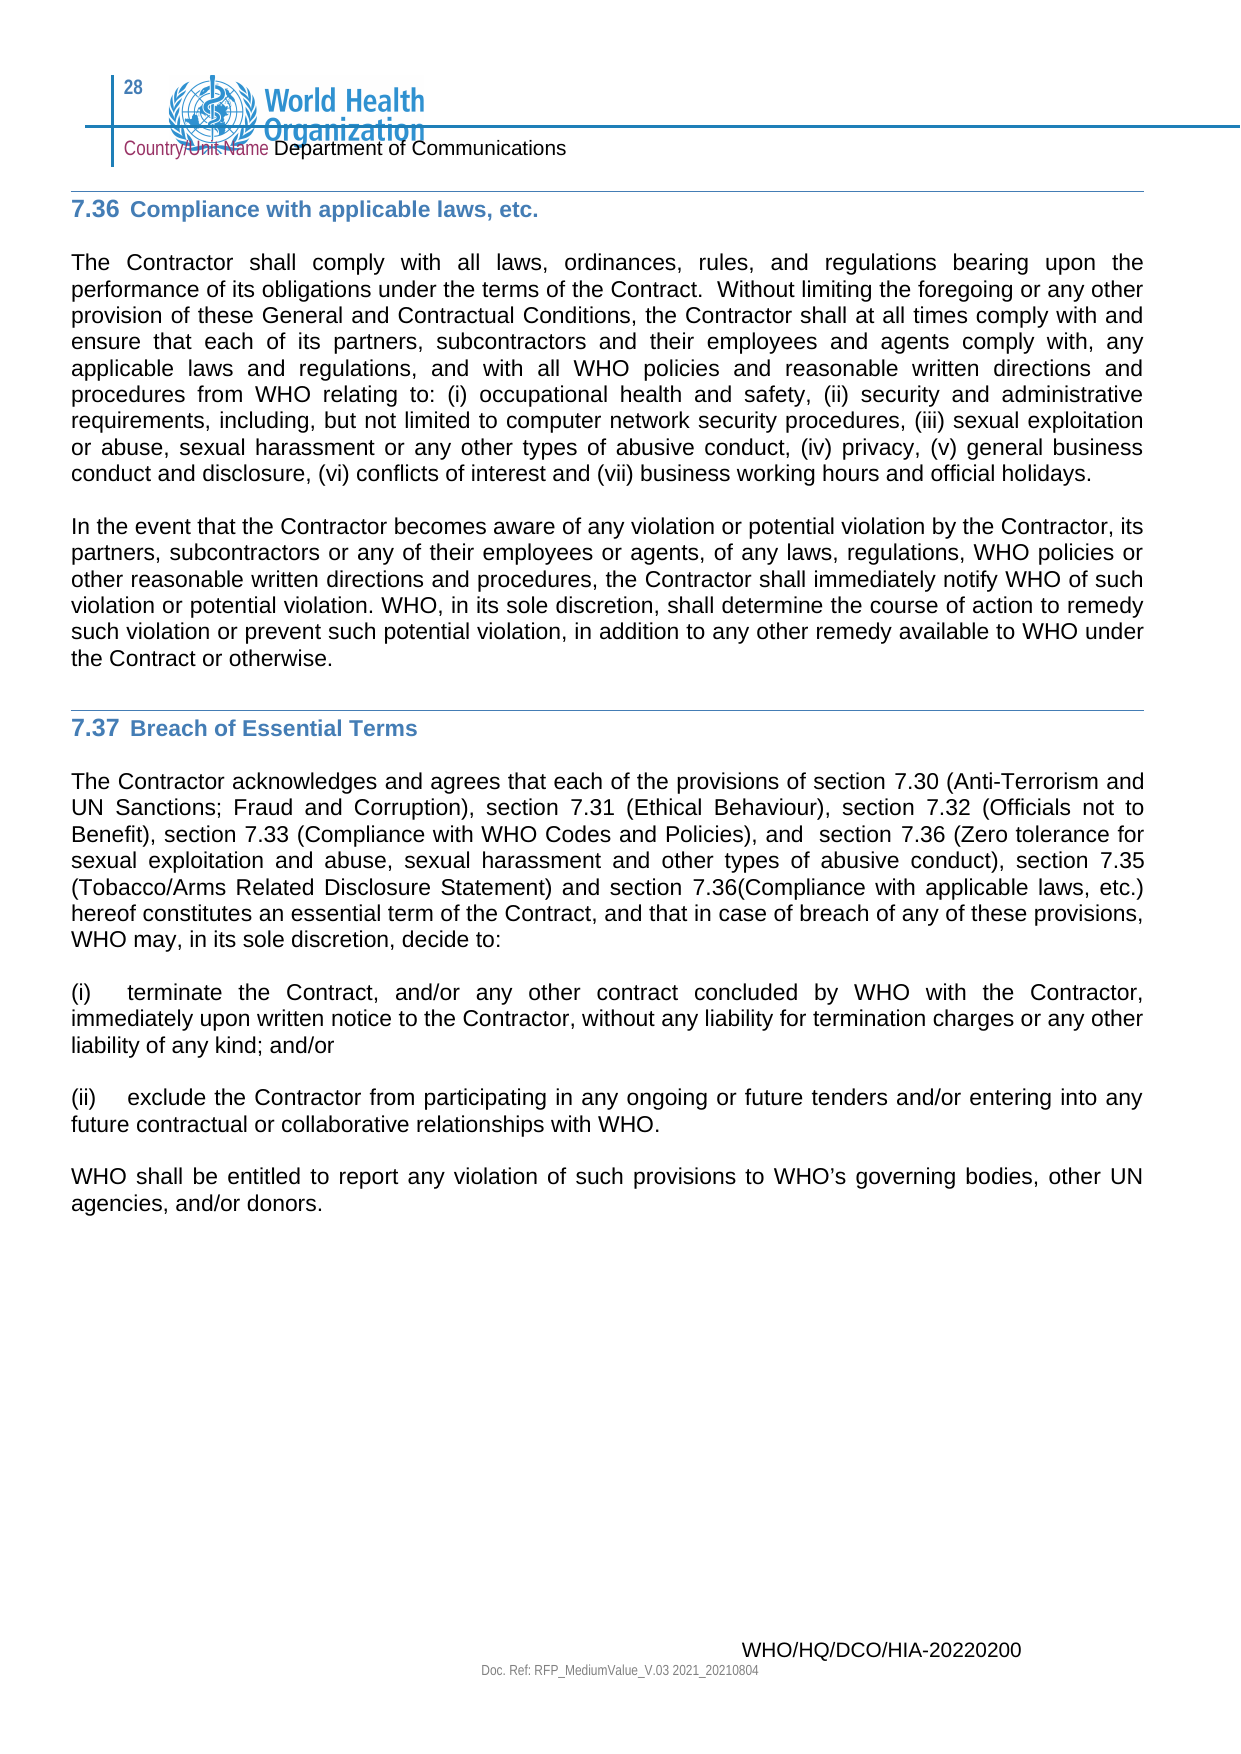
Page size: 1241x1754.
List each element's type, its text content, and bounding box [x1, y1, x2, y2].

subtitle Compliance with applicable laws, etc. [71, 192, 1144, 223]
picture [339, 145, 344, 154]
picture [168, 75, 424, 125]
picture [391, 145, 397, 154]
picture [303, 145, 309, 154]
picture [368, 145, 373, 154]
picture [168, 128, 424, 154]
text (ii) exclude the Contractor from participating in any ongoing or future tenders and/or entering into any future contractual or collaborative relationships with WHO. [71, 1084, 1144, 1137]
picture [277, 142, 285, 153]
picture [326, 145, 332, 154]
text (i) terminate the Contract, and/or any other contract concluded by WHO with the Contractor, immediately upon written notice to the Contractor, without any liability for termination charges or any other liability of any kind; and/or [71, 979, 1144, 1058]
text The Contractor shall comply with all laws, ordinances, rules, and regulations bearing upon the performance of its obligations under the terms of the Contract. Without limiting the foregoing or any other provision of these General and Contractual Conditions, the Contractor shall at all times comply with and ensure that each of its partners, subcontractors and their employees and agents comply with, any applicable laws and regulations, and with all WHO policies and reasonable written directions and procedures from WHO relating to: (i) occupational health and safety, (ii) security and administrative requirements, including, but not limited to computer network security procedures, (iii) sexual exploitation or abuse, sexual harassment or any other types of abusive conduct, (iv) privacy, (v) general business conduct and disclosure, (vi) conflicts of interest and (vii) business working hours and official holidays. [71, 249, 1144, 486]
text In the event that the Contractor becomes aware of any violation or potential violation by the Contractor, its partners, subcontractors or any of their employees or agents, of any laws, regulations, WHO policies or other reasonable written directions and procedures, the Contractor shall immediately notify WHO of such violation or potential violation. WHO, in its sole discretion, shall determine the course of action to remedy such violation or prevent such potential violation, in addition to any other remedy available to WHO under the Contract or otherwise. [71, 513, 1144, 671]
picture [414, 142, 424, 154]
subtitle Breach of Essential Terms [71, 711, 1144, 742]
picture [226, 144, 231, 154]
text WHO shall be entitled to report any violation of such provisions to WHO’s governing bodies, other UN agencies, and/or donors. [71, 1163, 1144, 1216]
text The Contractor acknowledges and agrees that each of the provisions of section 7.30 (Anti-Terrorism and UN Sanctions; Fraud and Corruption), section 7.31 (Ethical Behaviour), section 7.32 (Officials not to Benefit), section 7.33 (Compliance with WHO Codes and Policies), and section 7.34 (Zero tolerance for sexual exploitation and abuse, sexual harassment and other types of abusive conduct), section ‎7.35 (Tobacco/Arms Related Disclosure Statement) and section ‎7.36(Compliance with applicable laws, etc.) hereof constitutes an essential term of the Contract, and that in case of breach of any of these provisions, WHO may, in its sole discretion, decide to: [71, 768, 1144, 952]
